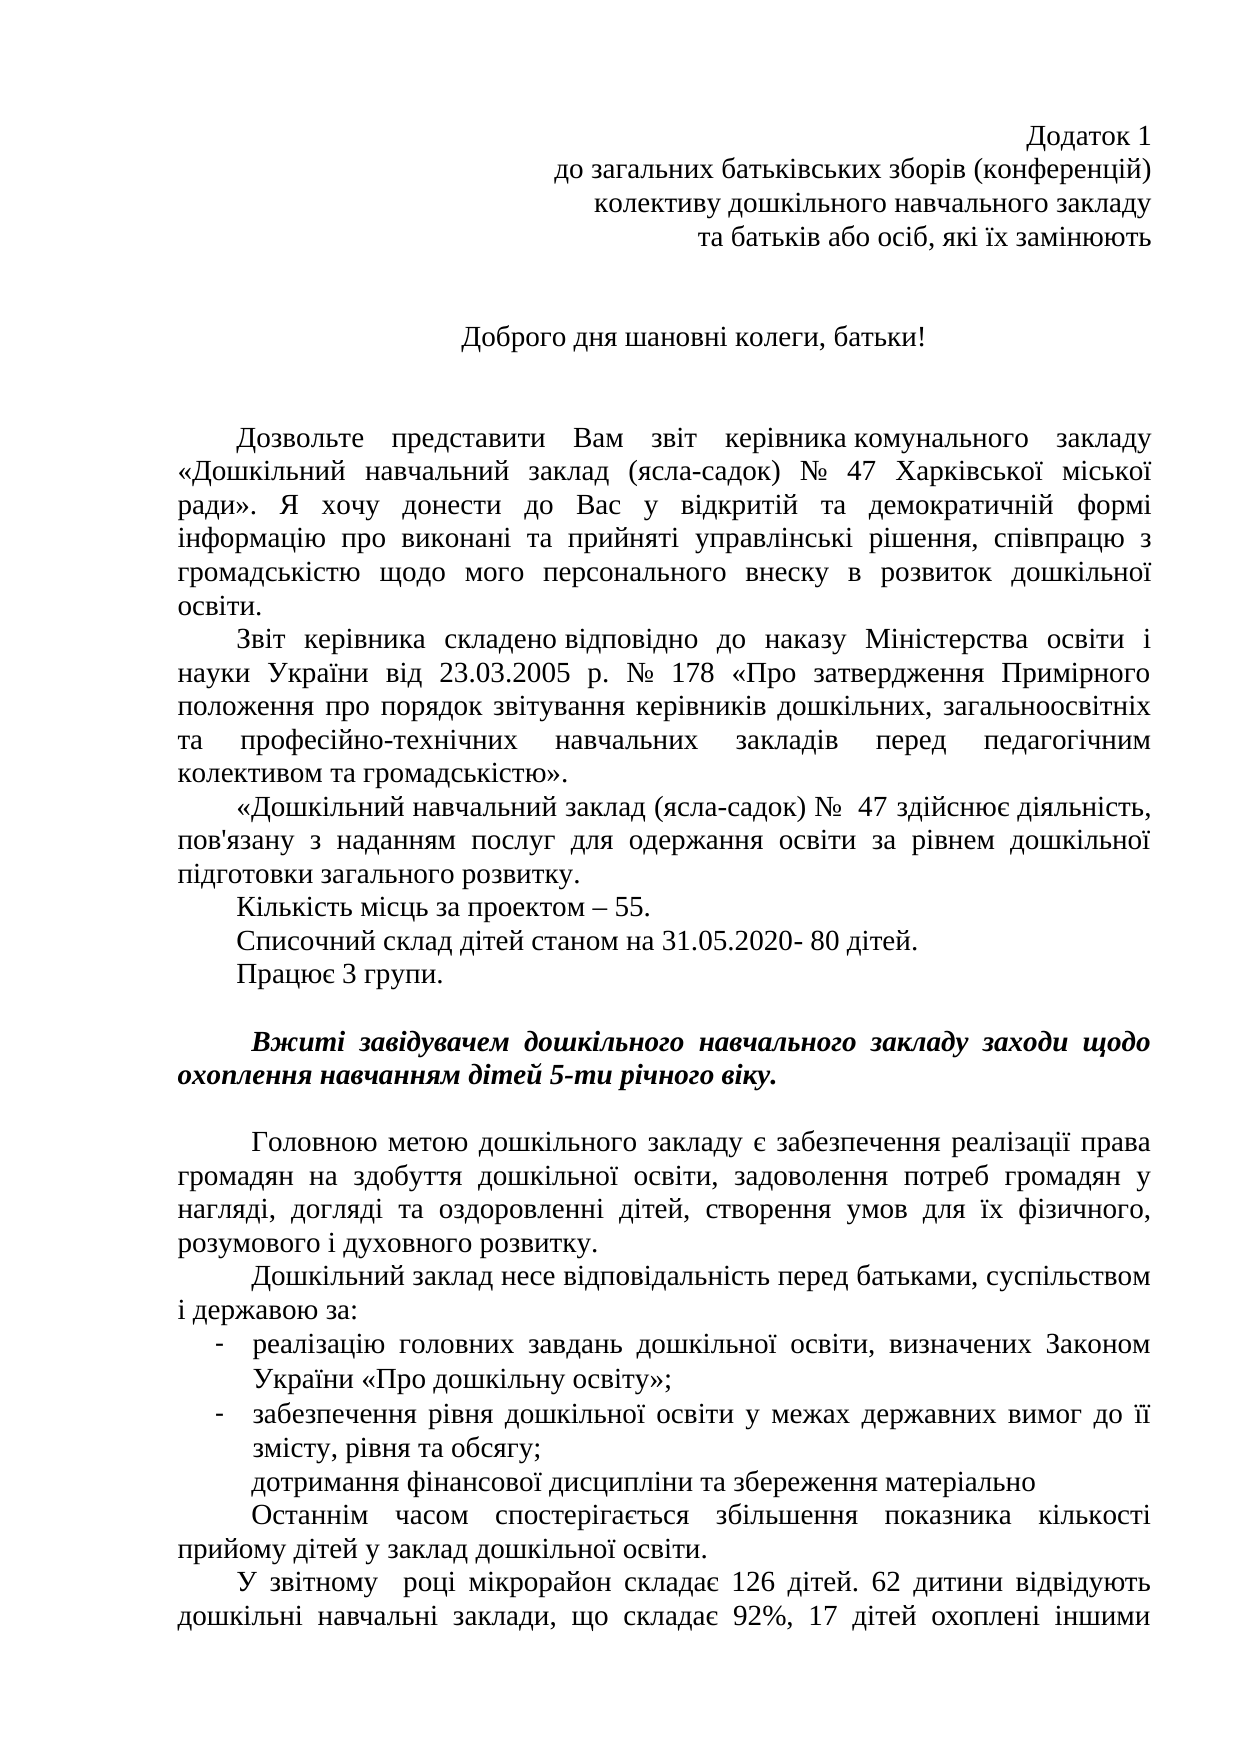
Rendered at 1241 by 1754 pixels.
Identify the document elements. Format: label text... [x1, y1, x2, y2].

text Звіт керівника складено відповідно до наказу Міністерства освіти і науки України від 23.03.2005 р. № 178 «Про затвердження Примірного положення про порядок звітування керівників дошкільних, загальноосвітніх та професійно-технічних навчальних закладів перед педагогічним колективом та громадськістю». [177, 621, 1152, 789]
text Додаток 1 [177, 118, 1152, 152]
text Останнім часом спостерігається збільшення показника кількості прийому дітей у заклад дошкільної освіти. [177, 1497, 1152, 1564]
text Вжиті завідувачем дошкільного навчального закладу заходи щодо охоплення навчанням дітей 5-ти річного віку. [177, 1024, 1152, 1091]
text Списочний склад дітей станом на 31.05.2020- 80 дітей. [177, 923, 1152, 957]
text Доброго дня шановні колеги, батьки! [177, 319, 1152, 353]
text дотримання фінансової дисципліни та збереження матеріально [177, 1464, 1152, 1497]
text колективу дошкільного навчального закладу [177, 185, 1152, 219]
list реалізацію головних завдань дошкільної освіти, визначених Законом України «Про дошкільну освіту»; [215, 1326, 1152, 1395]
text Дозвольте представити Вам звіт керівника комунального закладу «Дошкільний навчальний заклад (ясла-садок) № 47 Харківської міської ради». Я хочу донести до Вас у відкритій та демократичній формі інформацію про виконані та прийняті управлінські рішення, співпрацю з громадськістю щодо мого персонального внеску в розвиток дошкільної освіти. [177, 420, 1152, 621]
text Дошкільний заклад несе відповідальність перед батьками, суспільством і державою за: [177, 1258, 1152, 1326]
text до загальних батьківських зборів (конференцій) [177, 152, 1152, 185]
text Працює 3 групи. [177, 957, 1152, 990]
text Головною метою дошкільного закладу є забезпечення реалізації права громадян на здобуття дошкільної освіти, задоволення потреб громадян у нагляді, догляді та оздоровленні дітей, створення умов для їх фізичного, розумового і духовного розвитку. [177, 1124, 1152, 1258]
text Кількість місць за проектом – 55. [177, 889, 1152, 923]
text «Дошкільний навчальний заклад (ясла-садок) № 47 здійснює діяльність, пов'язану з наданням послуг для одержання освіти за рівнем дошкільної підготовки загального розвитку. [177, 789, 1152, 889]
text та батьків або осіб, які їх замінюють [177, 219, 1152, 252]
list забезпечення рівня дошкільної освіти у межах державних вимог до її змісту, рівня та обсягу; [215, 1395, 1152, 1464]
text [177, 1564, 1152, 1632]
